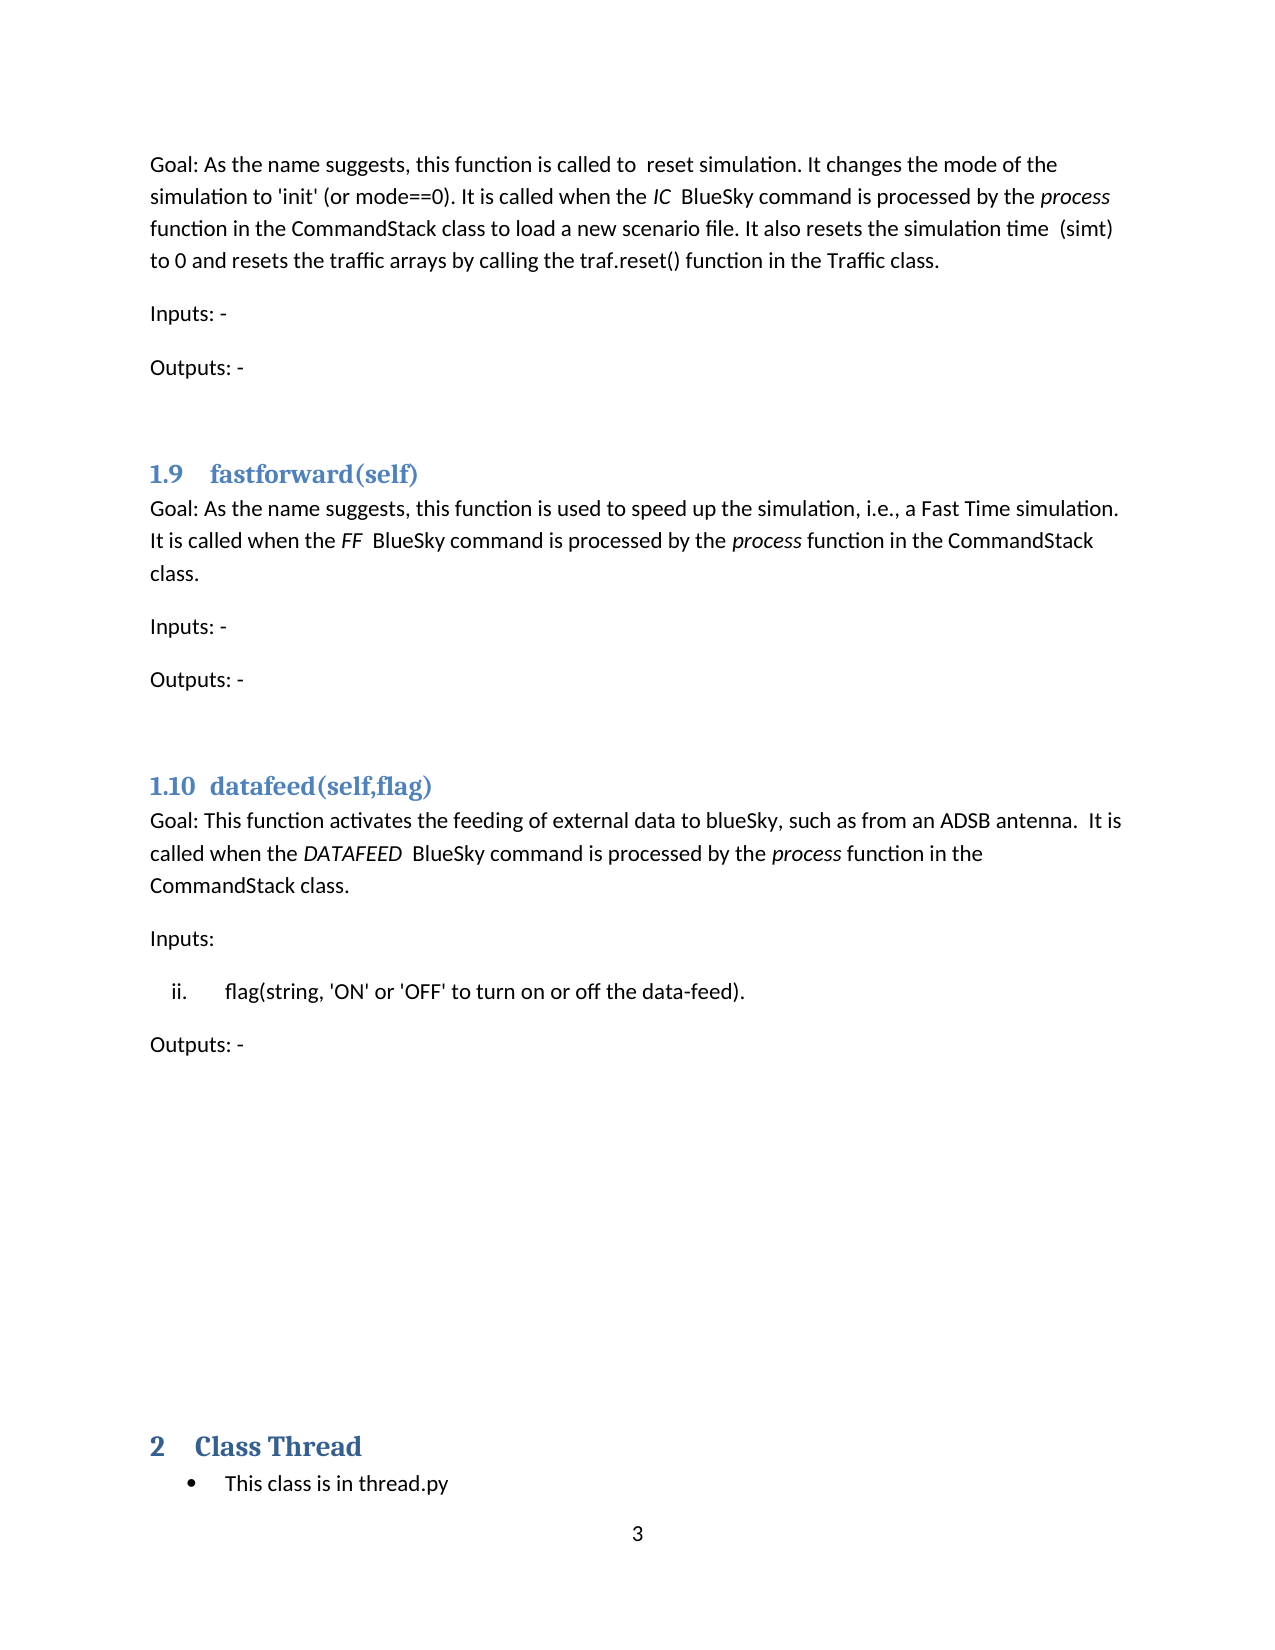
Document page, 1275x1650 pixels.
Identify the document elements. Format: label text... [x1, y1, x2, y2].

text Inputs: - [150, 299, 1125, 328]
list This class is in thread.py [187, 1469, 1125, 1497]
text Outputs: - [150, 665, 1125, 693]
subtitle fastforward(self) [150, 459, 1125, 490]
text Goal: This function activates the feeding of external data to blueSky, such as from an ADSB antenna. It is called when the DATAFEED BlueSky command is processed by the process function in the CommandStack class. [150, 807, 1125, 899]
text Outputs: - [150, 353, 1125, 381]
text Inputs: - [150, 612, 1125, 640]
subtitle datafeed(self,flag) [150, 771, 1125, 802]
text Inputs: [150, 924, 1125, 952]
text Goal: As the name suggests, this function is used to speed up the simulation, i.e., a Fast Time simulation. It is called when the FF BlueSky command is processed by the process function in the CommandStack class. [150, 494, 1125, 587]
text Goal: As the name suggests, this function is called to reset simulation. It changes the mode of the simulation to 'init' (or mode==0). It is called when the IC BlueSky command is processed by the process function in the CommandStack class to load a new scenario file. It also resets the simulation time (simt) to 0 and resets the traffic arrays by calling the traf.reset() function in the Traffic class. [150, 150, 1125, 274]
list flag(string, 'ON' or 'OFF' to turn on or off the data-feed). [187, 977, 1125, 1005]
text Outputs: - [150, 1030, 1125, 1058]
subtitle Class Thread [150, 1430, 1125, 1464]
